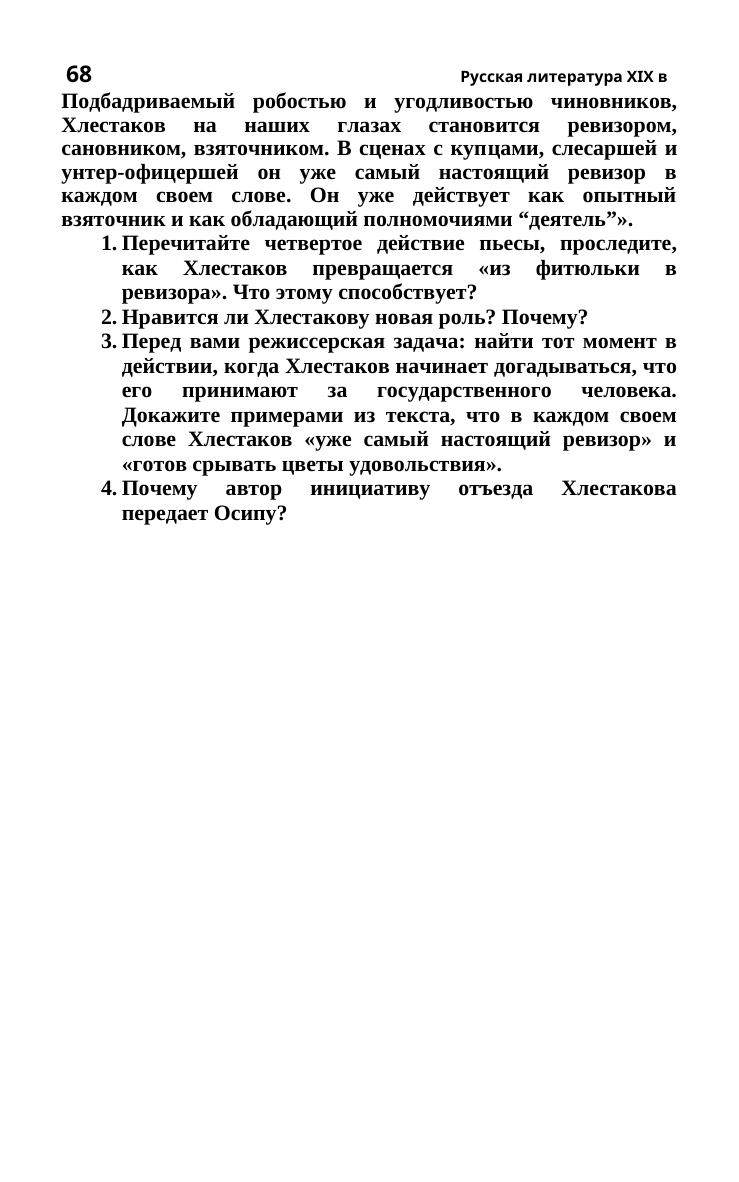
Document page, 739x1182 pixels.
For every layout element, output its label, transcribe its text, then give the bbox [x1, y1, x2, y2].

list Почему автор инициативу отъезда Хлестакова передает Осипу? [101, 476, 677, 525]
list Перед вами режиссерская задача: найти тот момент в действии, когда Хлестаков начинает догадываться, что его принимают за государственного человека. Докажите примерами из текста, что в каждом своем слове Хлестаков «уже самый настоящий ревизор» и «готов срывать цветы удовольствия». [101, 329, 677, 476]
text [61, 90, 677, 231]
list Перечитайте четвертое действие пьесы, проследите, как Хлестаков превращается «из фитюльки в ревизора». Что этому способствует? [101, 231, 677, 304]
list Нравится ли Хлестакову новая роль? Почему? [101, 304, 677, 329]
